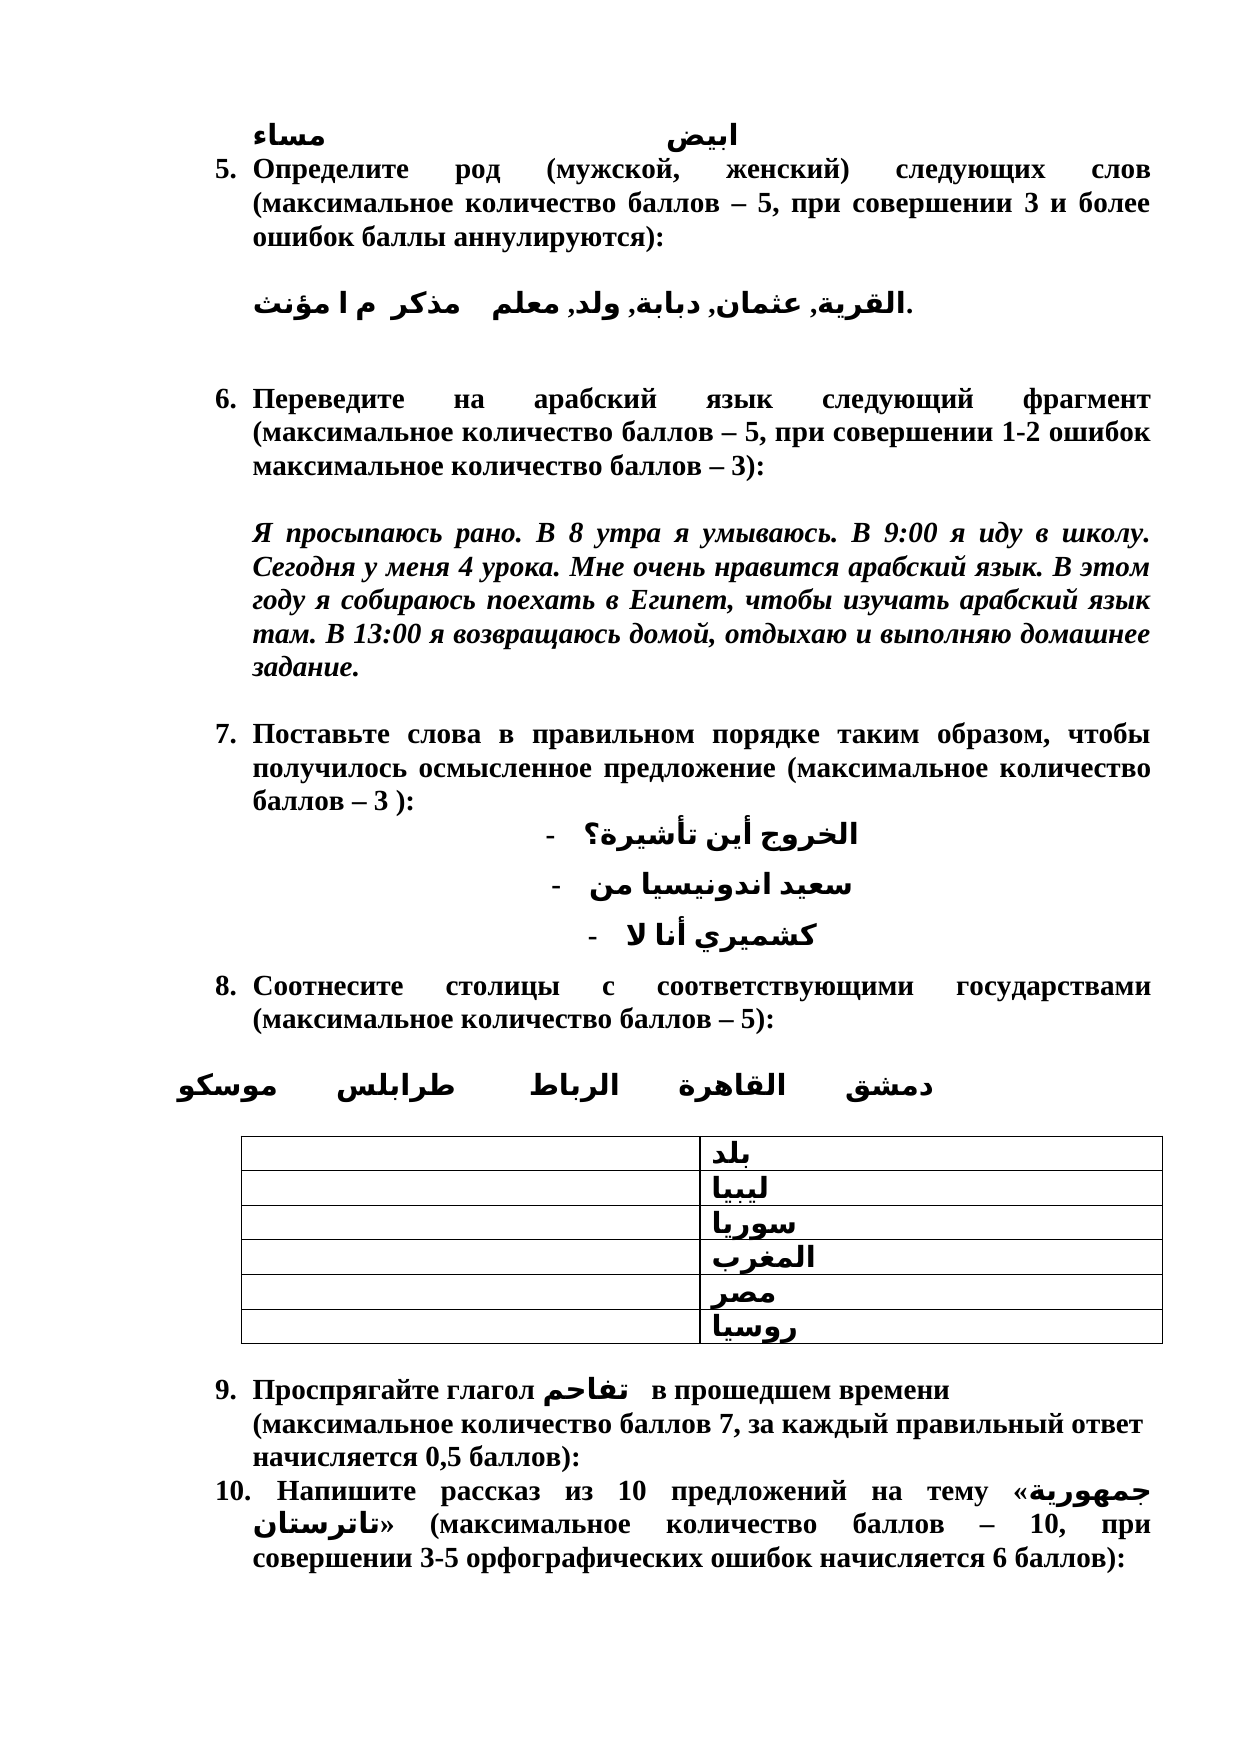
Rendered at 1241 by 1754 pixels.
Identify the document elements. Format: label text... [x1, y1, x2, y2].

list مساء ابيض [252, 118, 1152, 152]
list سعيد اندونيسيا من [252, 867, 1152, 901]
list الخروج أين تأشيرة؟ [252, 817, 1152, 851]
table_header [242, 1137, 699, 1170]
text دمشق القاهرة الرباط طرابلس موسكو [177, 1068, 1152, 1102]
list Соотнесите столицы с соответствующими государствами (максимальное количество баллов – 5): [215, 968, 1152, 1035]
table_cell المغرب [701, 1240, 1162, 1274]
list Определите род (мужской, женский) следующих слов (максимальное количество баллов – 5, при совершении 3 и более ошибок баллы аннулируются): [215, 152, 1152, 252]
table_cell [242, 1240, 699, 1274]
table_cell روسيا [701, 1310, 1162, 1343]
list Проспрягайте глагол تفاحم в прошедшем времени (максимальное количество баллов 7, за каждый правильный ответ начисляется 0,5 баллов): [215, 1372, 1152, 1473]
list Переведите на арабский язык следующий фрагмент (максимальное количество баллов – 5, при совершении 1-2 ошибок максимальное количество баллов – 3): [215, 381, 1152, 482]
table_cell سوريا [701, 1206, 1162, 1239]
table_cell [242, 1171, 699, 1205]
list Напишите рассказ из 10 предложений на тему «جمهورية تاترستان» (максимальное количество баллов – 10, при совершении 3-5 орфографических ошибок начисляется 6 баллов): [215, 1473, 1152, 1573]
table_cell [242, 1275, 699, 1308]
table_cell [242, 1206, 699, 1239]
list مذكر م ا مؤنث القرية, عثمان, دبابة, ولد, معلم. [252, 286, 1152, 319]
table_cell مصر [701, 1275, 1162, 1308]
list كشميري أنا لا [252, 918, 1152, 951]
table_cell ليبيا [701, 1171, 1162, 1205]
list Поставьте слова в правильном порядке таким образом, чтобы получилось осмысленное предложение (максимальное количество баллов – 3 ): [215, 716, 1152, 817]
list Я просыпаюсь рано. В 8 утра я умываюсь. В 9:00 я иду в школу. Сегодня у меня 4 урока. Мне очень нравится арабский язык. В этом году я собираюсь поехать в Египет, чтобы изучать арабский язык там. В 13:00 я возвращаюсь домой, отдыхаю и выполняю домашнее задание. [252, 515, 1152, 683]
table_cell [242, 1310, 699, 1343]
table_header بلد [701, 1137, 1162, 1170]
